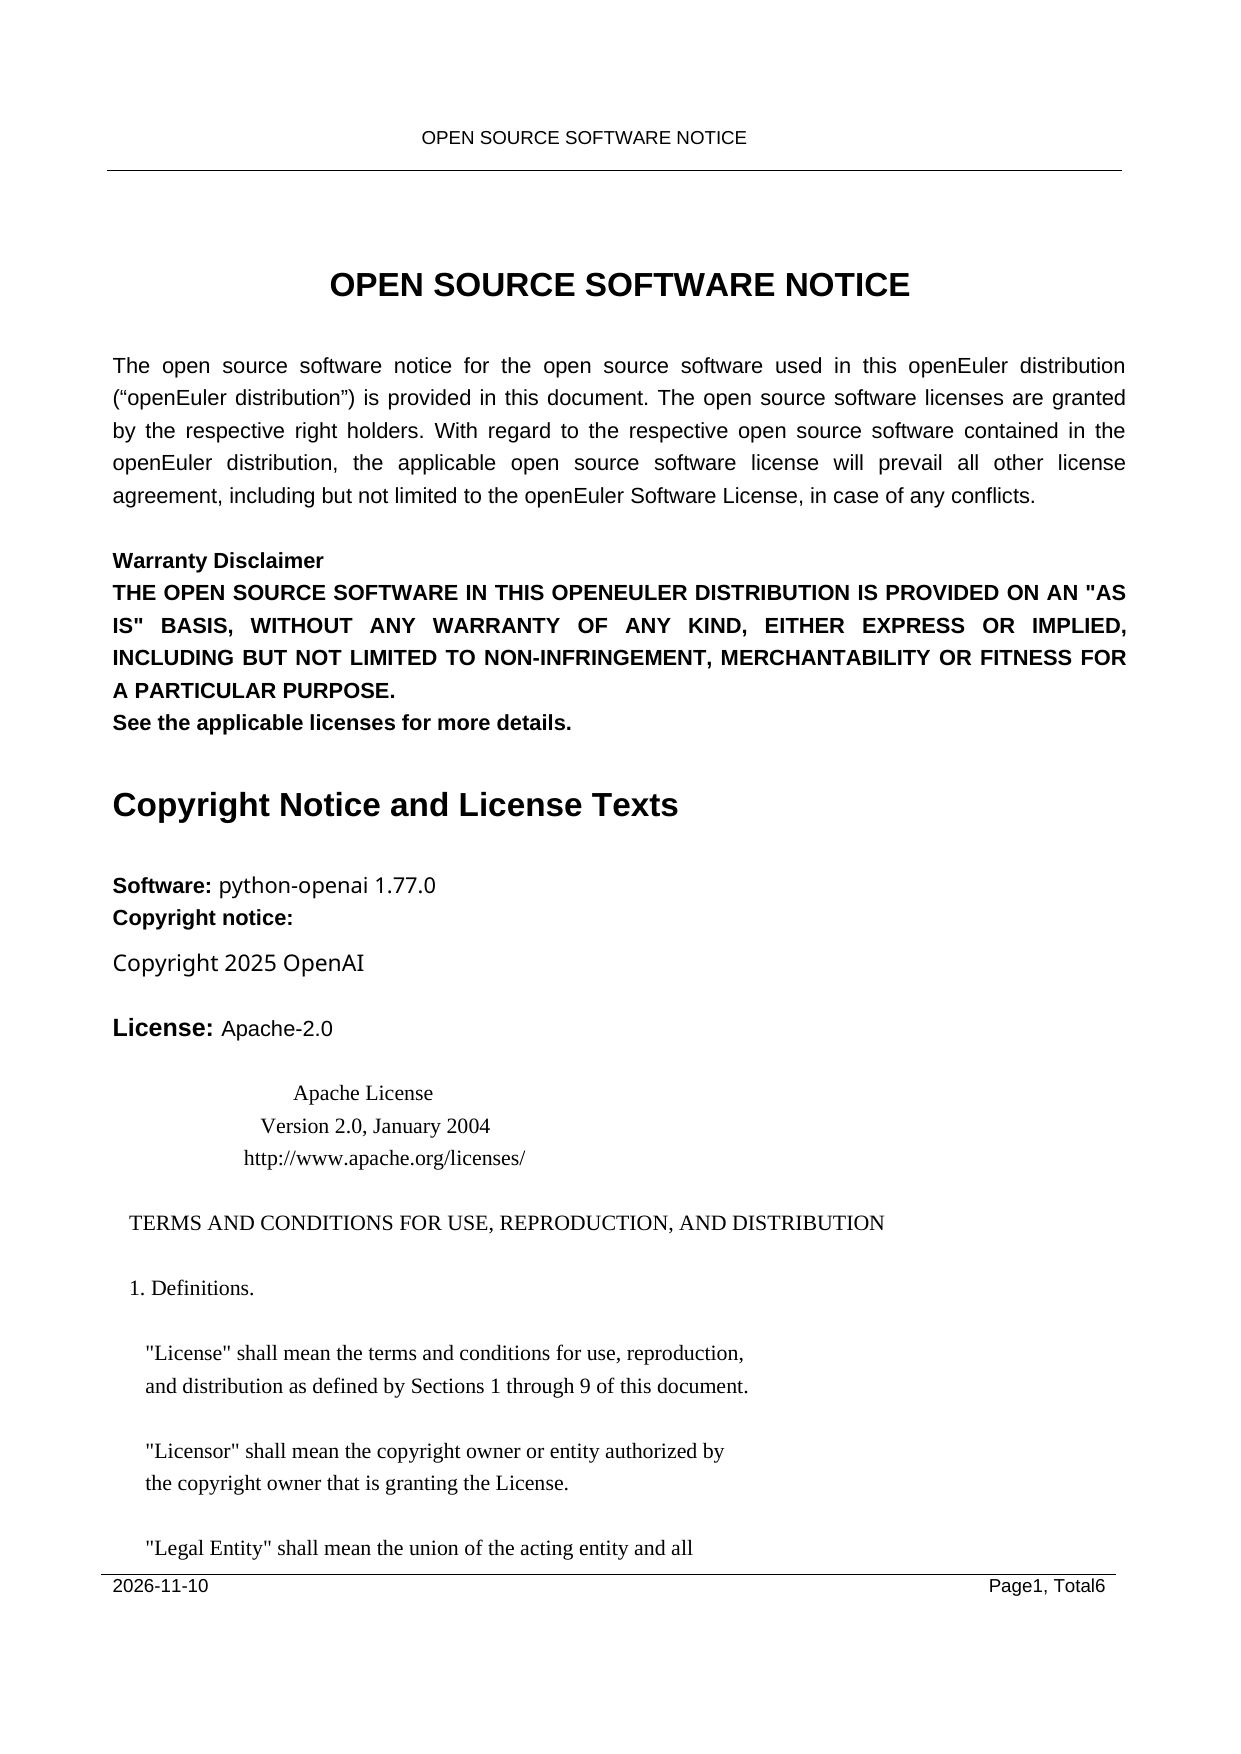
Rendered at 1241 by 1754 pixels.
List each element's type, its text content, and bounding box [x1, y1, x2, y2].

text Copyright 2025 OpenAI [112, 947, 1128, 1012]
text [112, 1044, 1128, 1564]
text Warranty Disclaimer [112, 544, 1128, 576]
text Copyright Notice and License Texts [112, 771, 1128, 836]
text THE OPEN SOURCE SOFTWARE IN THIS OPENEULER DISTRIBUTION IS PROVIDED ON AN "AS IS" BASIS, WITHOUT ANY WARRANTY OF ANY KIND, EITHER EXPRESS OR IMPLIED, INCLUDING BUT NOT LIMITED TO NON-INFRINGEMENT, MERCHANTABILITY OR FITNESS FOR A PARTICULAR PURPOSE. See the applicable licenses for more details. [112, 576, 1128, 739]
text OPEN SOURCE SOFTWARE NOTICE [112, 251, 1128, 316]
text The open source software notice for the open source software used in this openEuler distribution (“openEuler distribution”) is provided in this document. The open source software licenses are granted by the respective right holders. With regard to the respective open source software contained in the openEuler distribution, the applicable open source software license will prevail all other license agreement, including but not limited to the openEuler Software License, in case of any conflicts. [112, 349, 1128, 511]
text License: Apache-2.0 [112, 1012, 1128, 1044]
title Software: python-openai 1.77.0 [112, 869, 1128, 901]
text Copyright notice: [112, 901, 1128, 934]
